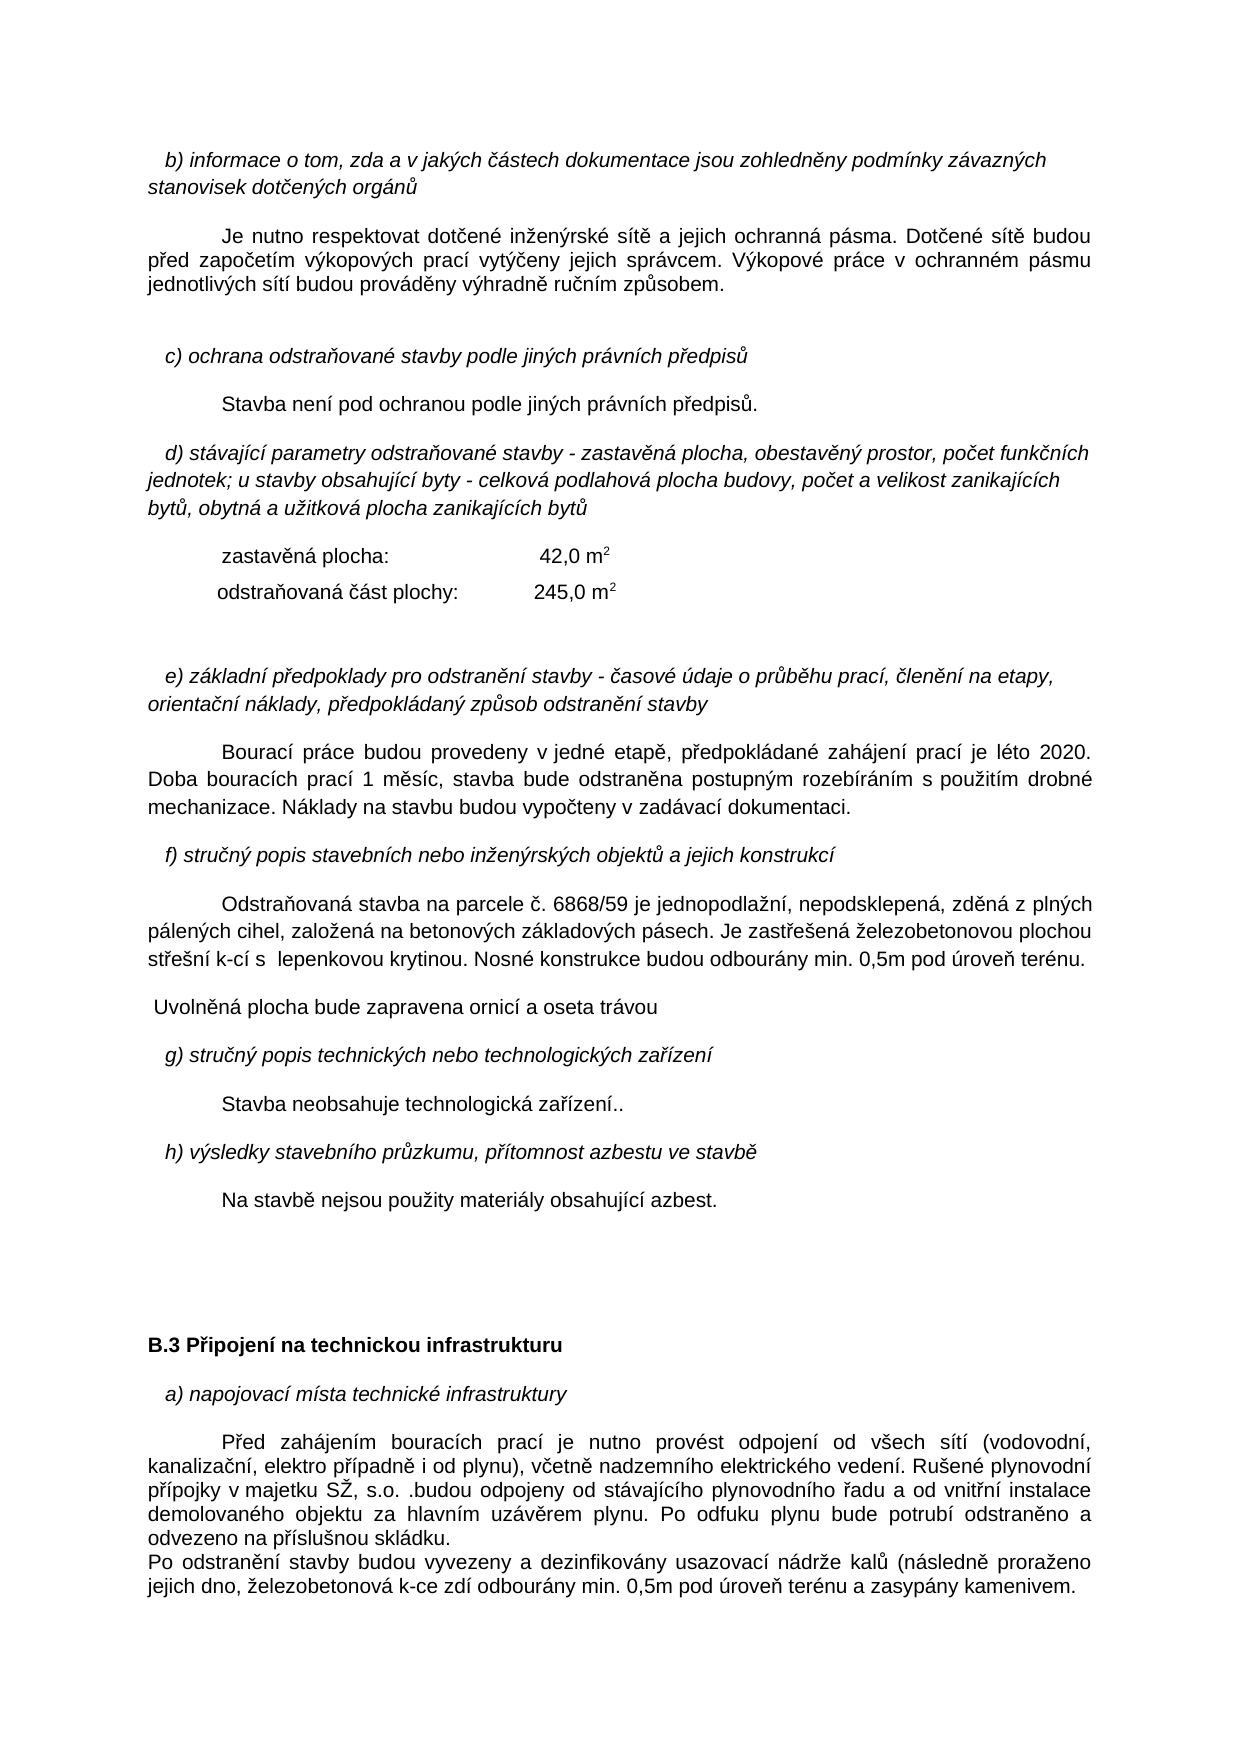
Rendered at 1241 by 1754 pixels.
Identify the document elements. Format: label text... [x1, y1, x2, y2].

text Bourací práce budou provedeny v jedné etapě, předpokládané zahájení prací je léto 2020. Doba bouracích prací 1 měsíc, stavba bude odstraněna postupným rozebíráním s použitím drobné mechanizace. Náklady na stavbu budou vypočteny v zadávací dokumentaci. [148, 740, 1093, 819]
text Před zahájením bouracích prací je nutno provést odpojení od všech sítí (vodovodní, kanalizační, elektro případně i od plynu), včetně nadzemního elektrického vedení. Rušené plynovodní přípojky v majetku SŽ, s.o. .budou odpojeny od stávajícího plynovodního řadu a od vnitřní instalace demolovaného objektu za hlavním uzávěrem plynu. Po odfuku plynu bude potrubí odstraněno a odvezeno na příslušnou skládku. [148, 1430, 1093, 1549]
text zastavěná plocha: 42,0 m2 [148, 544, 1093, 568]
text Uvolněná plocha bude zapravena ornicí a oseta trávou [148, 995, 1093, 1019]
text h) výsledky stavebního průzkumu, přítomnost azbestu ve stavbě [148, 1140, 1093, 1164]
text e) základní předpoklady pro odstranění stavby - časové údaje o průběhu prací, členění na etapy, orientační náklady, předpokládaný způsob odstranění stavby [148, 664, 1093, 715]
text Po odstranění stavby budou vyvezeny a dezinfikovány usazovací nádrže kalů (následně proraženo jejich dno, železobetonová k-ce zdí odbourány min. 0,5m pod úroveň terénu a zasypány kamenivem. [148, 1549, 1093, 1597]
text b) informace o tom, zda a v jakých částech dokumentace jsou zohledněny podmínky závazných stanovisek dotčených orgánů [148, 148, 1093, 199]
text B.3 Připojení na technickou infrastrukturu [148, 1333, 1093, 1357]
text g) stručný popis technických nebo technologických zařízení [148, 1043, 1093, 1067]
text d) stávající parametry odstraňované stavby - zastavěná plocha, obestavěný prostor, počet funkčních jednotek; u stavby obsahující byty - celková podlahová plocha budovy, počet a velikost zanikajících bytů, obytná a užitková plocha zanikajících bytů [148, 440, 1093, 519]
text Stavba není pod ochranou podle jiných právních předpisů. [148, 392, 1093, 416]
text Na stavbě nejsou použity materiály obsahující azbest. [148, 1188, 1093, 1212]
text f) stručný popis stavebních nebo inženýrských objektů a jejich konstrukcí [148, 843, 1093, 867]
text Je nutno respektovat dotčené inženýrské sítě a jejich ochranná pásma. Dotčené sítě budou před započetím výkopových prací vytýčeny jejich správcem. Výkopové práce v ochranném pásmu jednotlivých sítí budou prováděny výhradně ručním způsobem. [148, 223, 1093, 295]
text Stavba neobsahuje technologická zařízení.. [148, 1091, 1093, 1115]
text Odstraňovaná stavba na parcele č. 6868/59 je jednopodlažní, nepodsklepená, zděná z plných pálených cihel, založená na betonových základových pásech. Je zastřešená železobetonovou plochou střešní k-cí s lepenkovou krytinou. Nosné konstrukce budou odbourány min. 0,5m pod úroveň terénu. [148, 891, 1093, 970]
text c) ochrana odstraňované stavby podle jiných právních předpisů [148, 344, 1093, 368]
text odstraňovaná část plochy: 245,0 m2 [148, 579, 1093, 603]
text a) napojovací místa technické infrastruktury [148, 1381, 1093, 1405]
